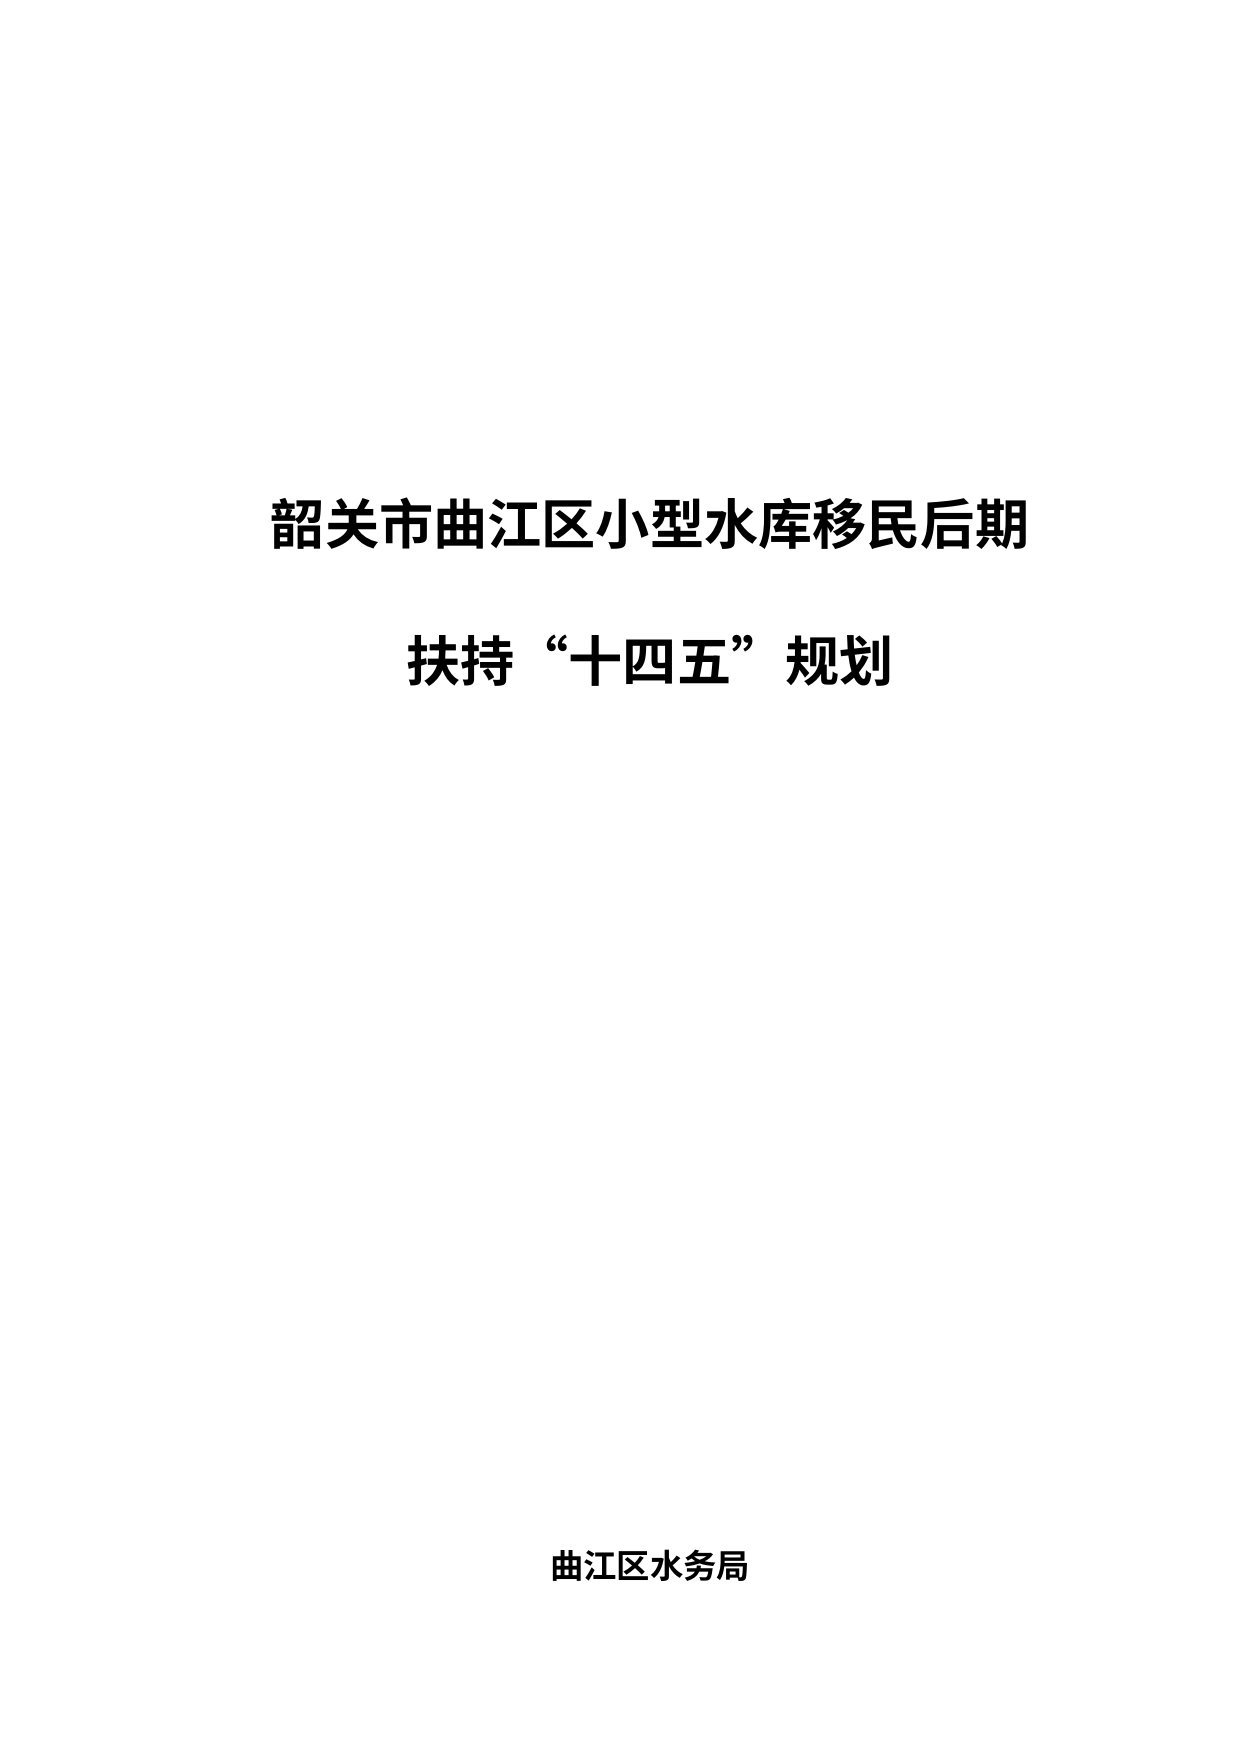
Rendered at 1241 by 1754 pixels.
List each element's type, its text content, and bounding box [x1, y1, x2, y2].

text 扶持“十四五”规划 [195, 609, 1104, 707]
text 曲江区水务局 [195, 1531, 1104, 1596]
text 韶关市曲江区小型水库移民后期 [195, 471, 1104, 569]
